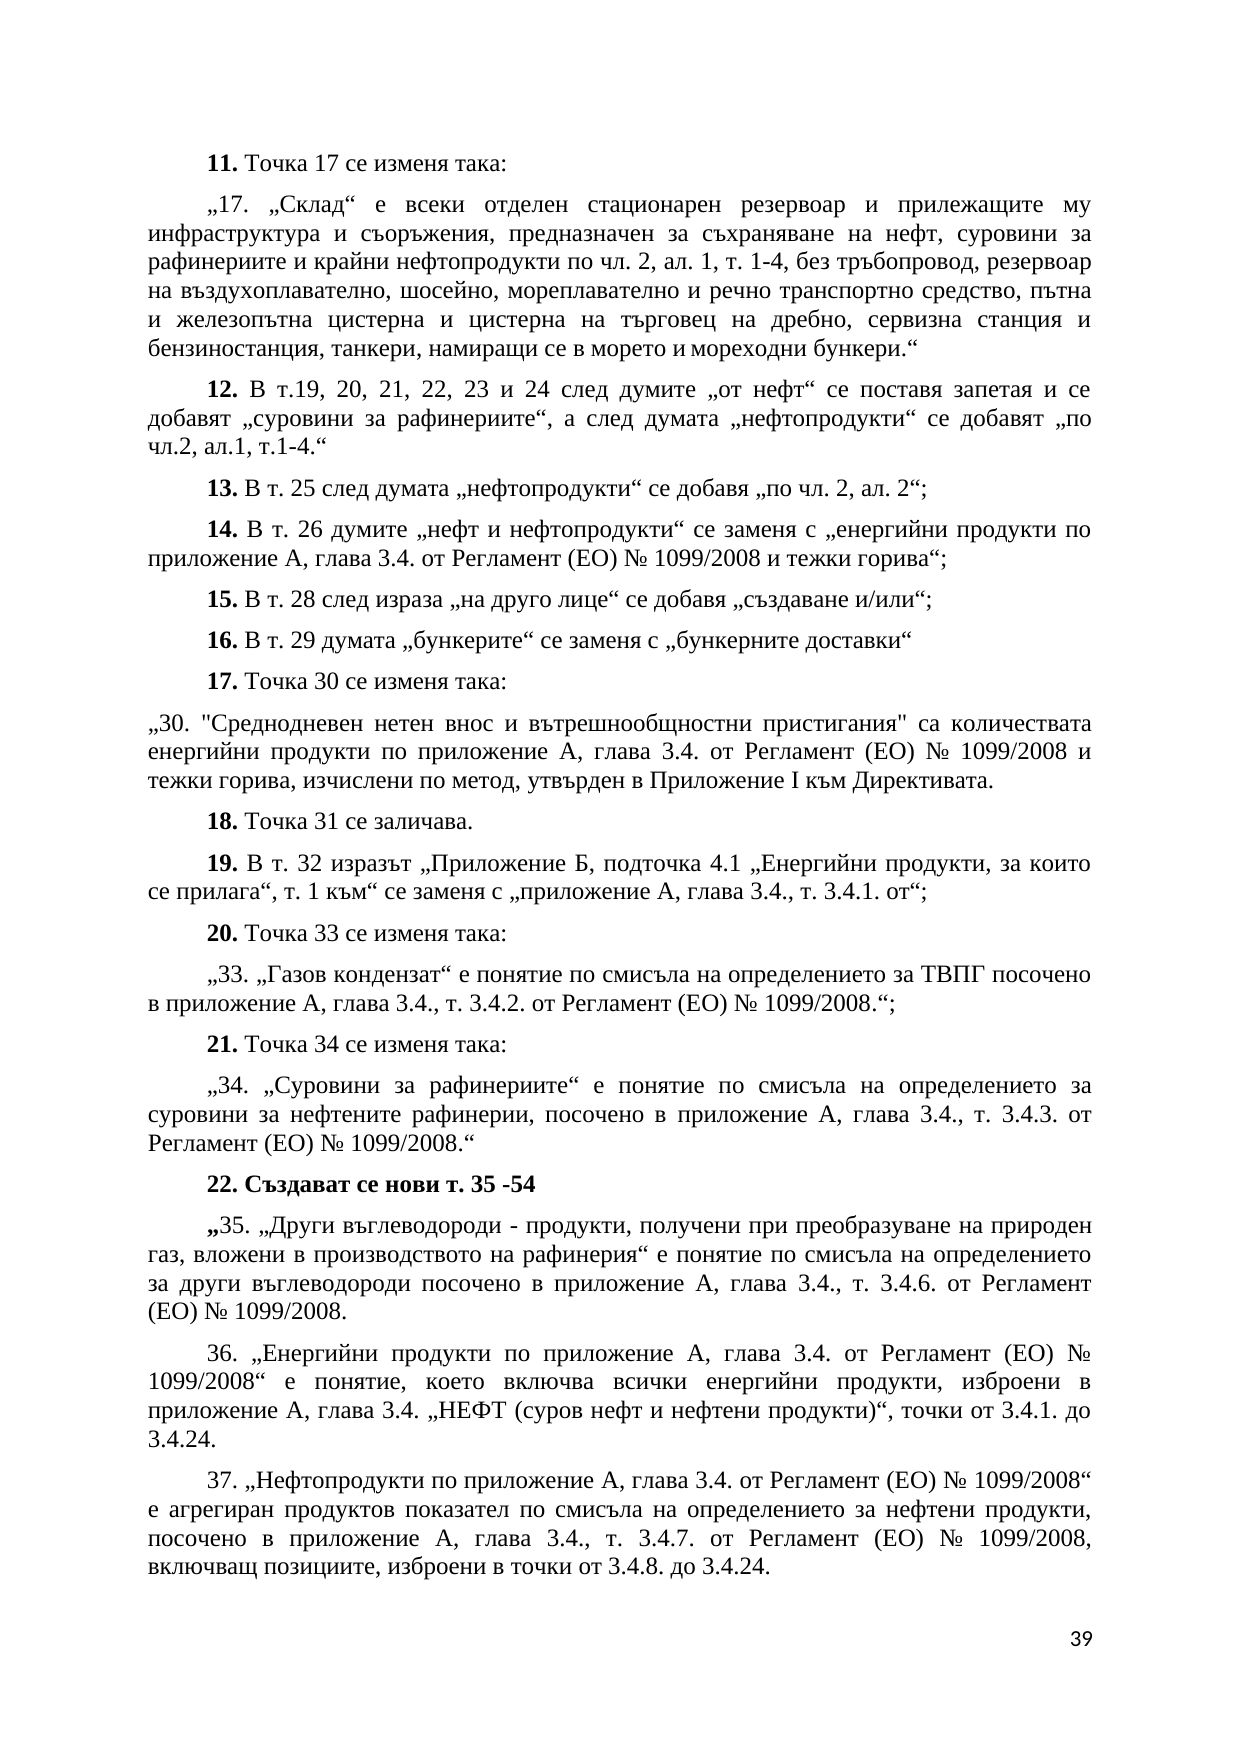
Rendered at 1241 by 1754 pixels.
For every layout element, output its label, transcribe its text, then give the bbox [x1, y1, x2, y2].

text „33. „Газов кондензат“ е понятие по смисъла на определението за ТВПГ посочено в приложение А, глава 3.4., т. 3.4.2. от Регламент (ЕО) № 1099/2008.“; [148, 959, 1093, 1016]
text 22. Създават се нови т. 35 -54 [148, 1169, 1093, 1198]
text 12. В т.19, 20, 21, 22, 23 и 24 след думите „от нефт“ се поставя запетая и се добавят „суровини за рафинериите“, а след думата „нефтопродукти“ се добавят „по чл.2, ал.1, т.1-4.“ [148, 374, 1093, 460]
text 14. В т. 26 думите „нефт и нефтопродукти“ се заменя с „енергийни продукти по приложение А, глава 3.4. от Регламент (ЕО) № 1099/2008 и тежки горива“; [148, 514, 1093, 571]
text „17. „Склад“ е всеки отделен стационарен резервоар и прилежащите му инфраструктура и съоръжения, предназначен за съхраняване на нефт, суровини за рафинериите и крайни нефтопродукти по чл. 2, ал. 1, т. 1-4, без тръбопровод, резервоар на въздухоплавателно, шосейно, мореплавателно и речно транспортно средство, пътна и железопътна цистерна и цистерна на търговец на дребно, сервизна станция и бензиностанция, танкери, намиращи се в морето и мореходни бункери.“ [148, 189, 1093, 361]
text 18. Точка 31 се заличава. [148, 806, 1093, 835]
text 36. „Енергийни продукти по приложение А, глава 3.4. от Регламент (ЕО) № 1099/2008“ е понятие, което включва всички енергийни продукти, изброени в приложение А, глава 3.4. „НЕФТ (суров нефт и нефтени продукти)“, точки от 3.4.1. до 3.4.24. [148, 1338, 1093, 1453]
text „30. "Среднодневен нетен внос и вътрешнообщностни пристигания" са количествата енергийни продукти по приложение А, глава 3.4. от Регламент (ЕО) № 1099/2008 и тежки горива, изчислени по метод, утвърден в Приложение I към Директивата. [148, 708, 1093, 794]
text 19. В т. 32 изразът „Приложение Б, подточка 4.1 „Енергийни продукти, за които се прилага“, т. 1 към“ се заменя с „приложение А, глава 3.4., т. 3.4.1. от“; [148, 848, 1093, 905]
text 20. Точка 33 се изменя така: [148, 918, 1093, 946]
text 13. В т. 25 след думата „нефтопродукти“ се добавя „по чл. 2, ал. 2“; [148, 473, 1093, 501]
text 37. „Нефтопродукти по приложение А, глава 3.4. от Регламент (ЕО) № 1099/2008“ е агрегиран продуктов показател по смисъла на определението за нефтени продукти, посочено в приложение А, глава 3.4., т. 3.4.7. от Регламент (ЕО) № 1099/2008, включващ позициите, изброени в точки от 3.4.8. до 3.4.24. [148, 1465, 1093, 1580]
text 21. Точка 34 се изменя така: [148, 1029, 1093, 1058]
text 15. В т. 28 след израза „на друго лице“ се добавя „създаване и/или“; [148, 584, 1093, 613]
text „35. „Други въглеводороди - продукти, получени при преобразуване на природен газ, вложени в производството на рафинерия“ е понятие по смисъла на определението за други въглеводороди посочено в приложение А, глава 3.4., т. 3.4.6. от Регламент (ЕО) № 1099/2008. [148, 1210, 1093, 1325]
text 11. Точка 17 се изменя така: [148, 148, 1093, 176]
text 17. Точка 30 се изменя така: [148, 666, 1093, 695]
text 16. В т. 29 думата „бункерите“ се заменя с „бункерните доставки“ [148, 625, 1093, 654]
text „34. „Суровини за рафинериите“ е понятие по смисъла на определението за суровини за нефтените рафинерии, посочено в приложение А, глава 3.4., т. 3.4.3. от Регламент (ЕО) № 1099/2008.“ [148, 1070, 1093, 1156]
